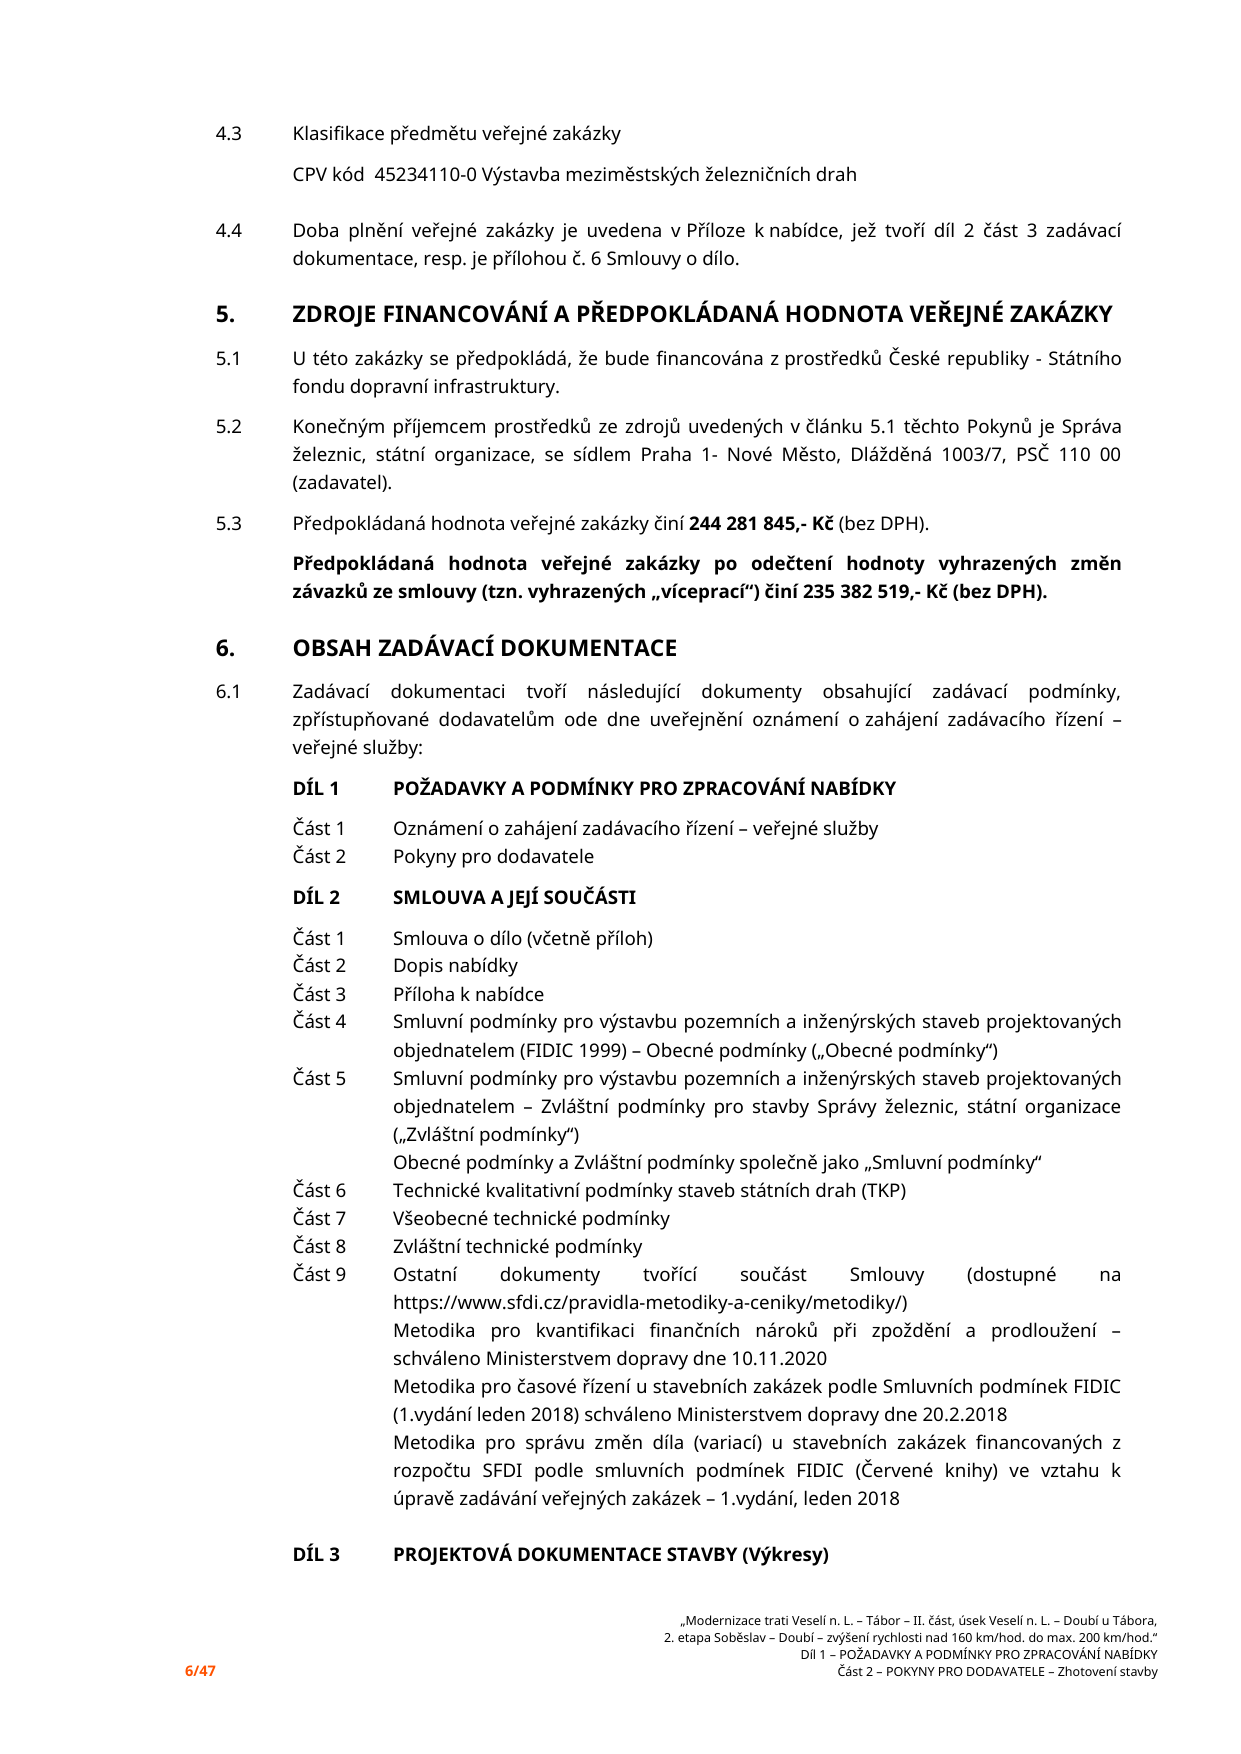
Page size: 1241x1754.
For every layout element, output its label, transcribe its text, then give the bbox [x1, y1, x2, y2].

text DÍL 2 SMLOUVA A JEJÍ SOUČÁSTI [292, 884, 1122, 910]
text Část 7 Všeobecné technické podmínky [292, 1205, 1122, 1231]
text Část 4 Smluvní podmínky pro výstavbu pozemních a inženýrských staveb projektovaných objednatelem (FIDIC 1999) – Obecné podmínky („Obecné podmínky“) [292, 1009, 1122, 1062]
text Konečným příjemcem prostředků ze zdrojů uvedených v článku 5.1 těchto Pokynů je Správa železnic, státní organizace, se sídlem Praha 1- Nové Město, Dlážděná 1003/7, PSČ 110 00 (zadavatel). [216, 414, 1122, 495]
text Klasifikace předmětu veřejné zakázky [216, 121, 1122, 146]
text Část 3 Příloha k nabídce [292, 981, 1122, 1006]
text Metodika pro správu změn díla (variací) u stavebních zakázek financovaných z rozpočtu SFDI podle smluvních podmínek FIDIC (Červené knihy) ve vztahu k úpravě zadávání veřejných zakázek – 1.vydání, leden 2018 [292, 1429, 1122, 1511]
text U této zakázky se předpokládá, že bude financována z prostředků České republiky - Státního fondu dopravní infrastruktury. [216, 345, 1122, 399]
text Část 1 Smlouva o dílo (včetně příloh) [292, 925, 1122, 950]
text Metodika pro časové řízení u stavebních zakázek podle Smluvních podmínek FIDIC (1.vydání leden 2018) schváleno Ministerstvem dopravy dne 20.2.2018 [292, 1373, 1122, 1427]
text Metodika pro kvantifikaci finančních nároků při zpoždění a prodloužení – schváleno Ministerstvem dopravy dne 10.11.2020 [292, 1317, 1122, 1371]
text Část 9 Ostatní dokumenty tvořící součást Smlouvy (dostupné na https://www.sfdi.cz/pravidla-metodiky-a-ceniky/metodiky/) [292, 1261, 1122, 1314]
text Část 6 Technické kvalitativní podmínky staveb státních drah (TKP) [292, 1177, 1122, 1202]
text OBSAH ZADÁVACÍ DOKUMENTACE [216, 632, 1122, 663]
text Předpokládaná hodnota veřejné zakázky po odečtení hodnoty vyhrazených změn závazků ze smlouvy (tzn. vyhrazených „víceprací“) činí 235 382 519,- Kč (bez DPH). [292, 551, 1122, 604]
text Obecné podmínky a Zvláštní podmínky společně jako „Smluvní podmínky“ [292, 1149, 1122, 1174]
text Zadávací dokumentaci tvoří následující dokumenty obsahující zadávací podmínky, zpřístupňované dodavatelům ode dne uveřejnění oznámení o zahájení zadávacího řízení – veřejné služby: [216, 679, 1122, 760]
text DÍL 3 PROJEKTOVÁ DOKUMENTACE STAVBY (Výkresy) [292, 1541, 1122, 1567]
text Část 5 Smluvní podmínky pro výstavbu pozemních a inženýrských staveb projektovaných objednatelem – Zvláštní podmínky pro stavby Správy železnic, státní organizace („Zvláštní podmínky“) [292, 1065, 1122, 1146]
text ZDROJE FINANCOVÁNÍ a PŘEDPOKLÁDANÁ HODNOTA VEŘEJNÉ ZAKÁZKY [216, 298, 1122, 329]
text CPV kód 45234110-0 Výstavba meziměstských železničních drah [292, 161, 1122, 187]
text Doba plnění veřejné zakázky je uvedena v Příloze k nabídce, jež tvoří díl 2 část 3 zadávací dokumentace, resp. je přílohou č. 6 Smlouvy o dílo. [216, 217, 1122, 271]
text Předpokládaná hodnota veřejné zakázky činí 244 281 845,- Kč (bez DPH). [216, 510, 1122, 536]
text Část 1 Oznámení o zahájení zadávacího řízení – veřejné služby [292, 816, 1122, 841]
text Část 2 Pokyny pro dodavatele [292, 844, 1122, 869]
text DÍL 1 POŽADAVKY A PODMÍNKY PRO ZPRACOVÁNÍ NABÍDKY [292, 775, 1122, 801]
text Část 2 Dopis nabídky [292, 953, 1122, 978]
text Část 8 Zvláštní technické podmínky [292, 1233, 1122, 1258]
